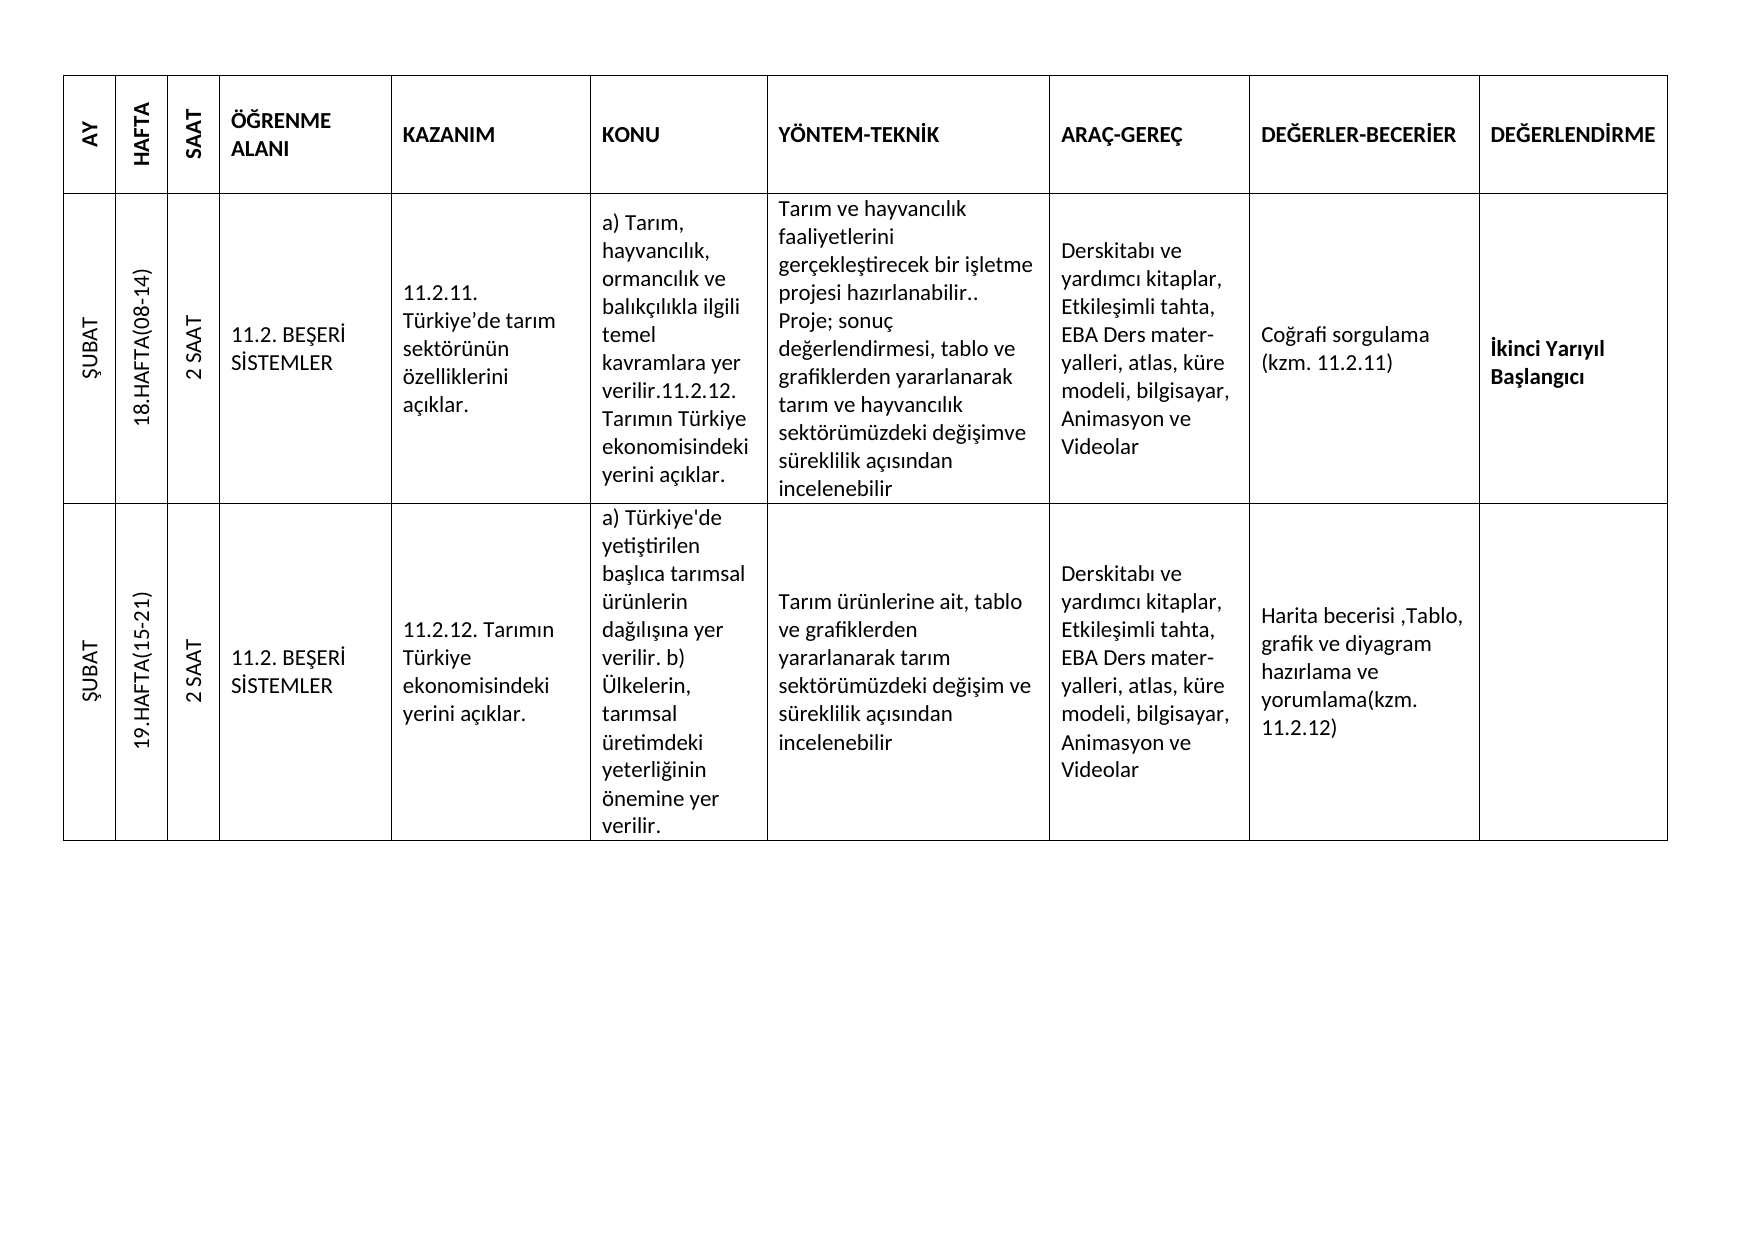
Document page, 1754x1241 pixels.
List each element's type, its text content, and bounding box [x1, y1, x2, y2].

table_cell 11.2. BEŞERİ SİSTEMLER [220, 194, 391, 502]
table_cell 19.HAFTA(15-21) [116, 504, 167, 840]
table_cell Tarım ve hayvancılık faaliyetlerini gerçekleştirecek bir işletme projesi hazırlanabilir.. Proje; sonuç değerlendirmesi, tablo ve grafiklerden yararlanarak tarım ve hayvancılık sektörümüzdeki değişimve süreklilik açısından incelenebilir [768, 194, 1049, 502]
table_cell ŞUBAT [64, 504, 115, 840]
table_cell 2 SAAT [168, 504, 219, 840]
table_header HAFTA [116, 76, 167, 193]
table_cell [1480, 504, 1667, 840]
table_cell 11.2. BEŞERİ SİSTEMLER [220, 504, 391, 840]
table_cell Harita becerisi ,Tablo, grafik ve diyagram hazırlama ve yorumlama(kzm. 11.2.12) [1250, 504, 1479, 840]
table_header AY [64, 76, 115, 193]
table_header DEĞERLENDİRME [1480, 76, 1667, 193]
table_cell İkinci Yarıyıl Başlangıcı [1480, 194, 1667, 502]
table_cell Tarım ürünlerine ait, tablo ve grafiklerden yararlanarak tarım sektörümüzdeki değişim ve süreklilik açısından incelenebilir [768, 504, 1049, 840]
table_cell 11.2.11. Türkiye’de tarım sektörünün özelliklerini açıklar. [392, 194, 590, 502]
table_header KAZANIM [392, 76, 590, 193]
table_header DEĞERLER-BECERİER [1250, 76, 1479, 193]
table_cell Coğrafi sorgulama (kzm. 11.2.11) [1250, 194, 1479, 502]
table_header ARAÇ-GEREÇ [1050, 76, 1249, 193]
table_cell ŞUBAT [64, 194, 115, 502]
table_header SAAT [168, 76, 219, 193]
table_header YÖNTEM-TEKNİK [768, 76, 1049, 193]
table_cell a) Tarım, hayvancılık, ormancılık ve balıkçılıkla ilgili temel kavramlara yer verilir.11.2.12. Tarımın Türkiye ekonomisindeki yerini açıklar. [591, 194, 767, 502]
table_header KONU [591, 76, 767, 193]
table_cell a) Türkiye'de yetiştirilen başlıca tarımsal ürünlerin dağılışına yer verilir. b) Ülkelerin, tarımsal üretimdeki yeterliğinin önemine yer verilir. [591, 504, 767, 840]
table_cell 11.2.12. Tarımın Türkiye ekonomisindeki yerini açıklar. [392, 504, 590, 840]
table_cell Derskitabı ve yardımcı kitaplar, Etkileşimli tahta, EBA Ders mater-yalleri, atlas, küre modeli, bilgisayar, Animasyon ve Videolar [1050, 504, 1249, 840]
table_cell 2 SAAT [168, 194, 219, 502]
table_cell 18.HAFTA(08-14) [116, 194, 167, 502]
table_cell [1050, 194, 1249, 502]
table_header ÖĞRENME ALANI [220, 76, 391, 193]
